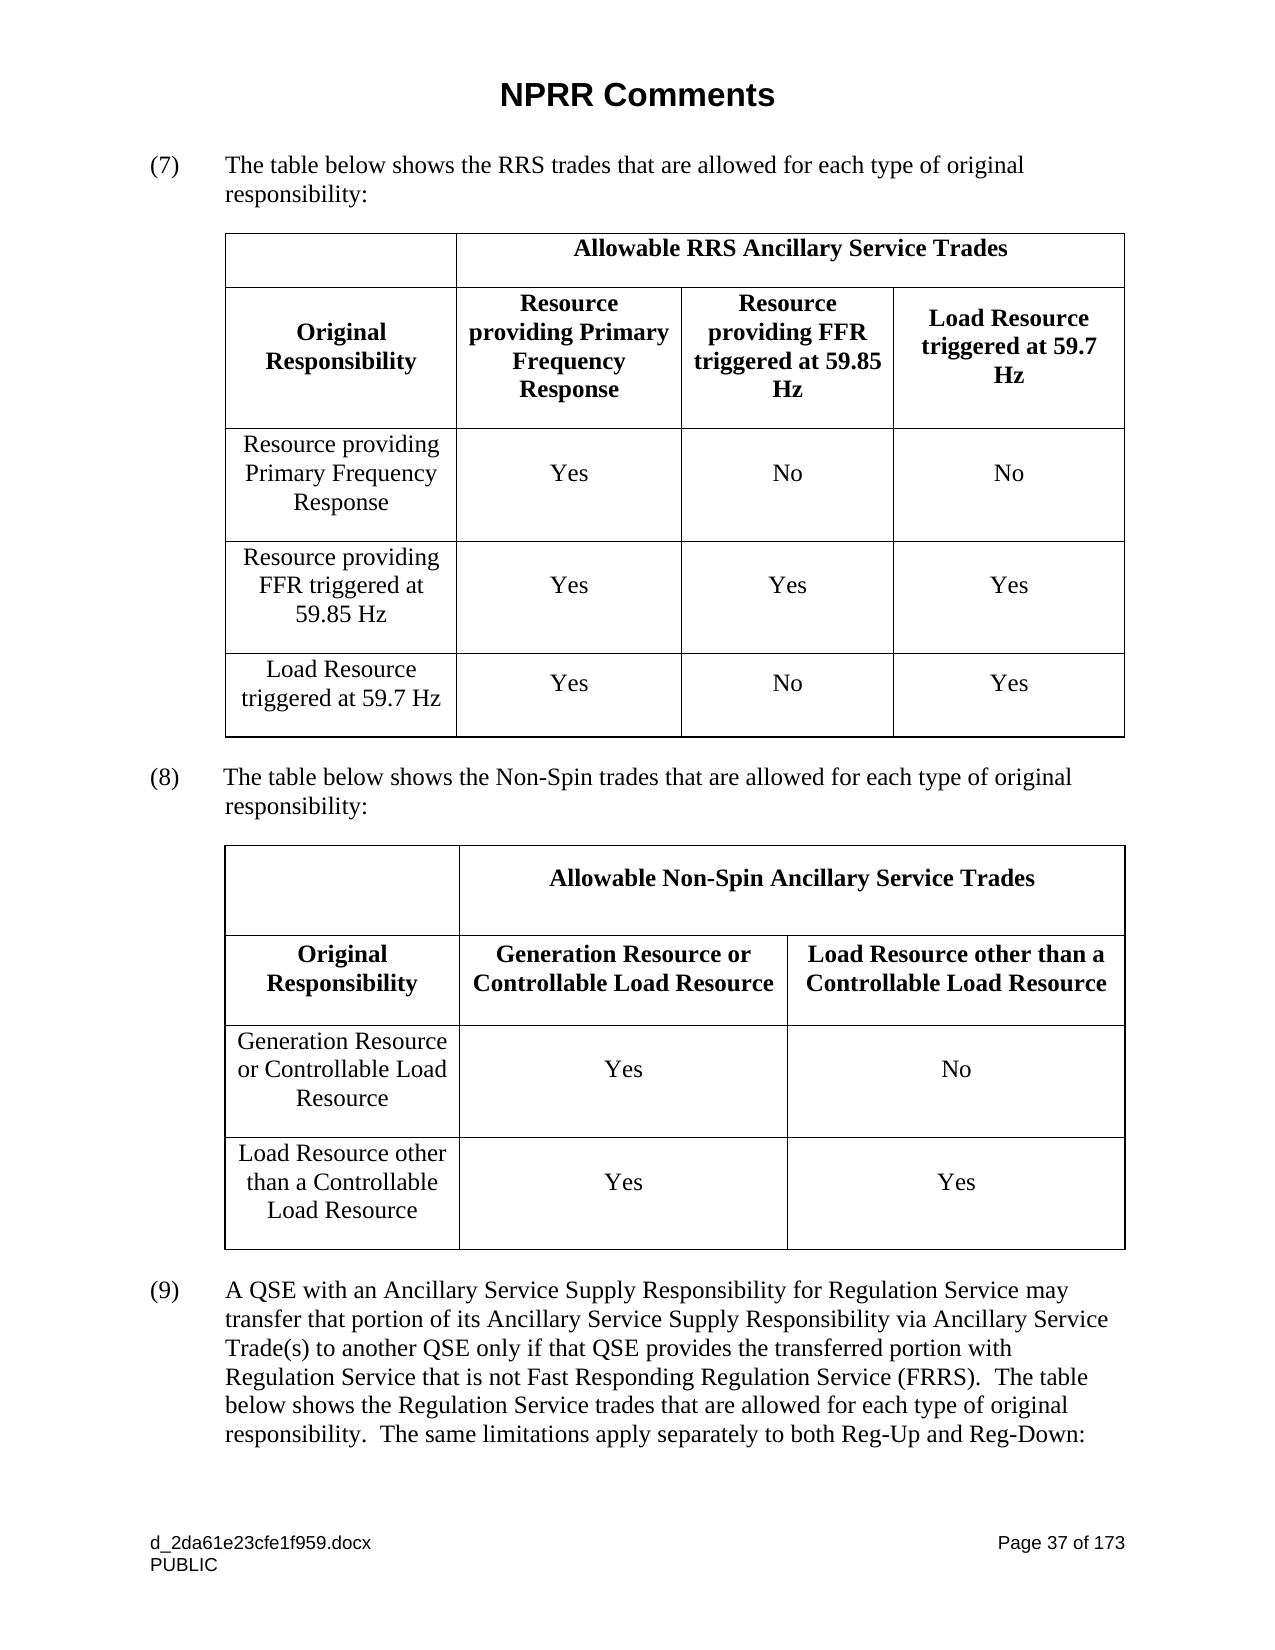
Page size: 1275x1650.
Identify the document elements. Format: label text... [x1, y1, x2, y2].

table_cell No [682, 654, 893, 736]
table_cell Resource providing FFR triggered at 59.85 Hz [226, 542, 456, 653]
table_cell Resource providing Primary Frequency Response [226, 429, 456, 541]
table_cell Yes [460, 1026, 787, 1137]
table_cell Original Responsibility [226, 936, 459, 1025]
table_header Allowable RRS Ancillary Service Trades [457, 234, 1124, 287]
table_cell No [894, 429, 1124, 541]
table_header [226, 234, 456, 287]
table_cell Load Resource triggered at 59.7 Hz [894, 288, 1124, 428]
table_cell Load Resource other than a Controllable Load Resource [226, 1138, 459, 1249]
table_cell Yes [788, 1138, 1124, 1249]
text (9) A QSE with an Ancillary Service Supply Responsibility for Regulation Service may transfer that portion of its Ancillary Service Supply Responsibility via Ancillary Service Trade(s) to another QSE only if that QSE provides the transferred portion with Regulation Service that is not Fast Responding Regulation Service (FRRS). The table below shows the Regulation Service trades that are allowed for each type of original responsibility. The same limitations apply separately to both Reg-Up and Reg-Down: [150, 1275, 1125, 1448]
table_cell Yes [457, 654, 681, 736]
table_cell Yes [460, 1138, 787, 1249]
table_cell Load Resource triggered at 59.7 Hz [226, 654, 456, 736]
table_cell Yes [457, 429, 681, 541]
table_cell Yes [682, 542, 893, 653]
table_header [226, 846, 459, 935]
table_cell Yes [894, 542, 1124, 653]
table_cell No [682, 429, 893, 541]
table_cell Resource providing FFR triggered at 59.85 Hz [682, 288, 893, 428]
table_cell Yes [457, 542, 681, 653]
table_cell Generation Resource or Controllable Load Resource [460, 936, 787, 1025]
table_cell Generation Resource or Controllable Load Resource [226, 1026, 459, 1137]
table_cell Resource providing Primary Frequency Response [457, 288, 681, 428]
text (7) The table below shows the RRS trades that are allowed for each type of original responsibility: [150, 150, 1125, 207]
text (8) The table below shows the Non-Spin trades that are allowed for each type of original responsibility: [150, 762, 1125, 820]
table_cell Original Responsibility [226, 288, 456, 428]
table_header Allowable Non-Spin Ancillary Service Trades [460, 846, 1124, 935]
table_cell No [788, 1026, 1124, 1137]
table_cell Load Resource other than a Controllable Load Resource [788, 936, 1124, 1025]
table_cell Yes [894, 654, 1124, 736]
